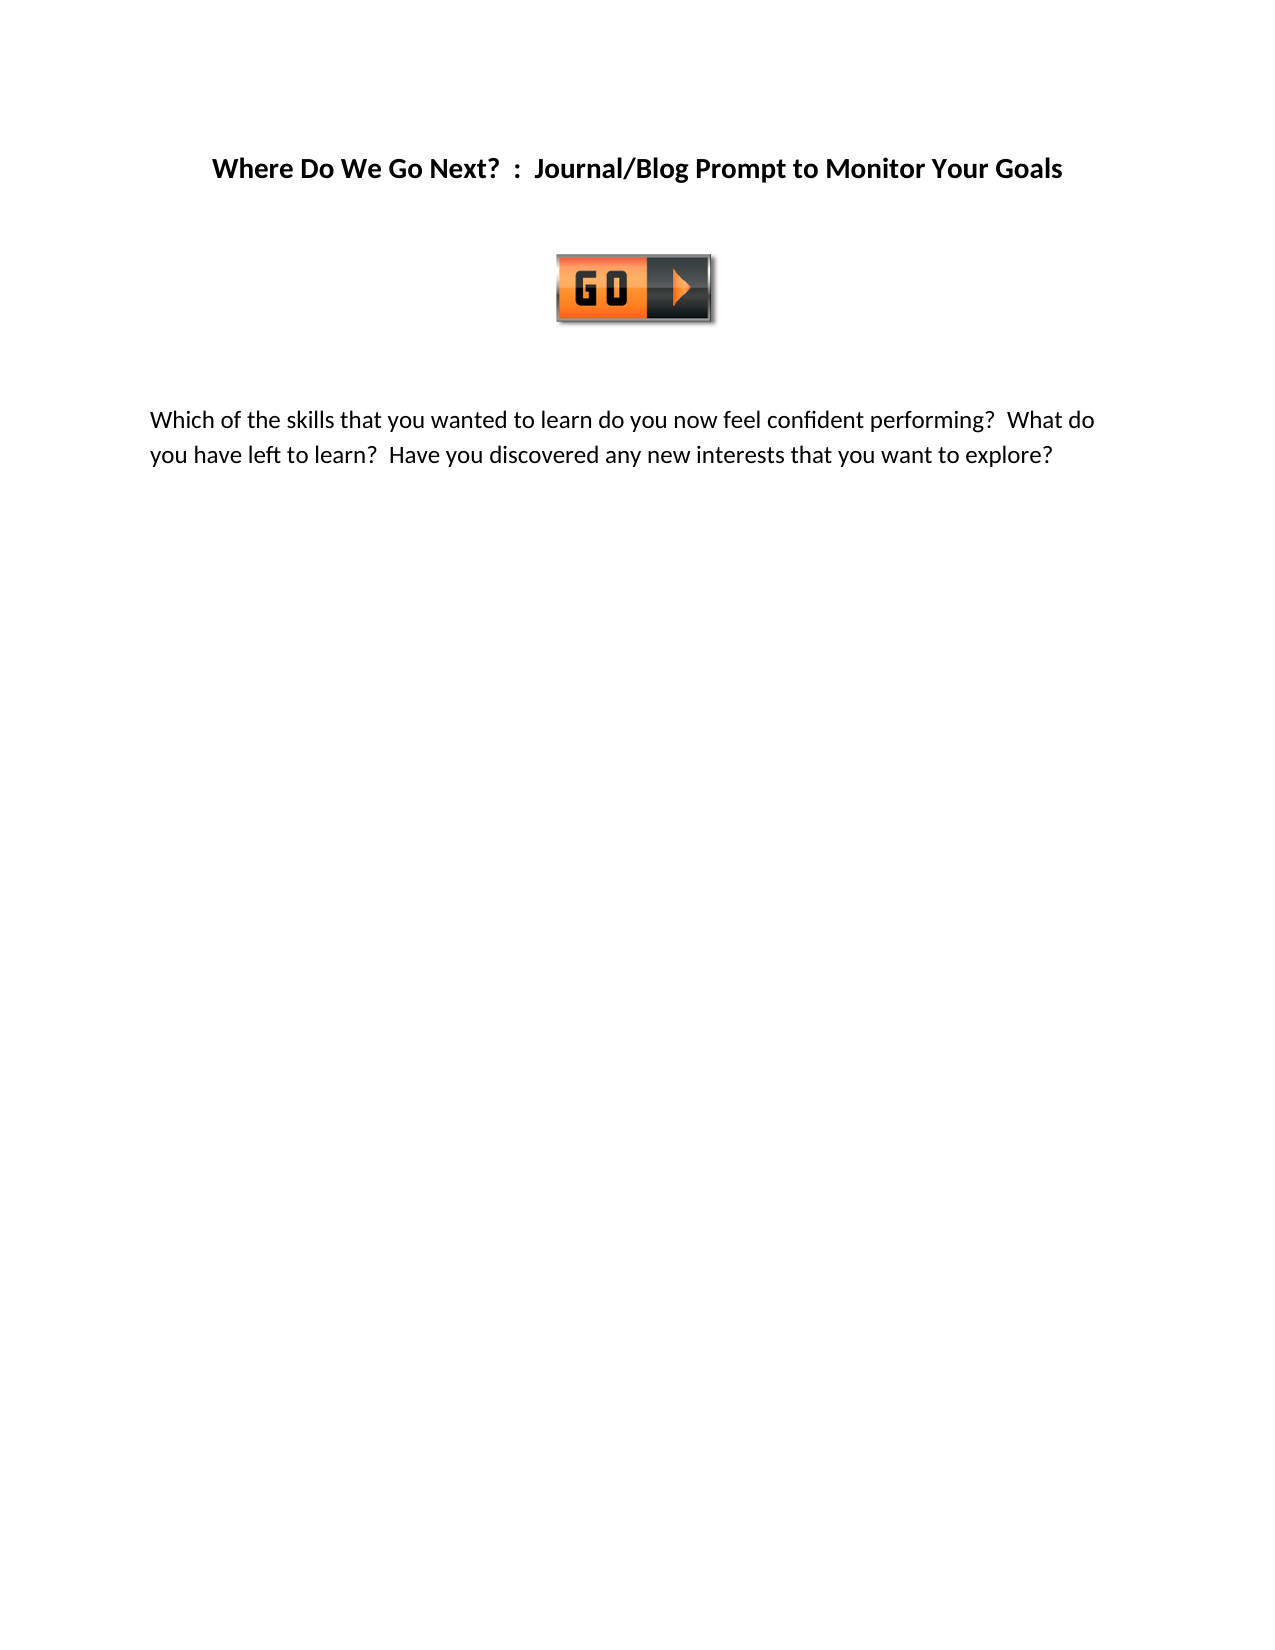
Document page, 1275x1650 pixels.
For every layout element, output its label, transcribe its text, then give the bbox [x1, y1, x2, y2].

picture [553, 211, 722, 379]
text Where Do We Go Next? : Journal/Blog Prompt to Monitor Your Goals [150, 150, 1125, 186]
text Which of the skills that you wanted to learn do you now feel confident performing? What do you have left to learn? Have you discovered any new interests that you want to explore? [150, 404, 1125, 469]
